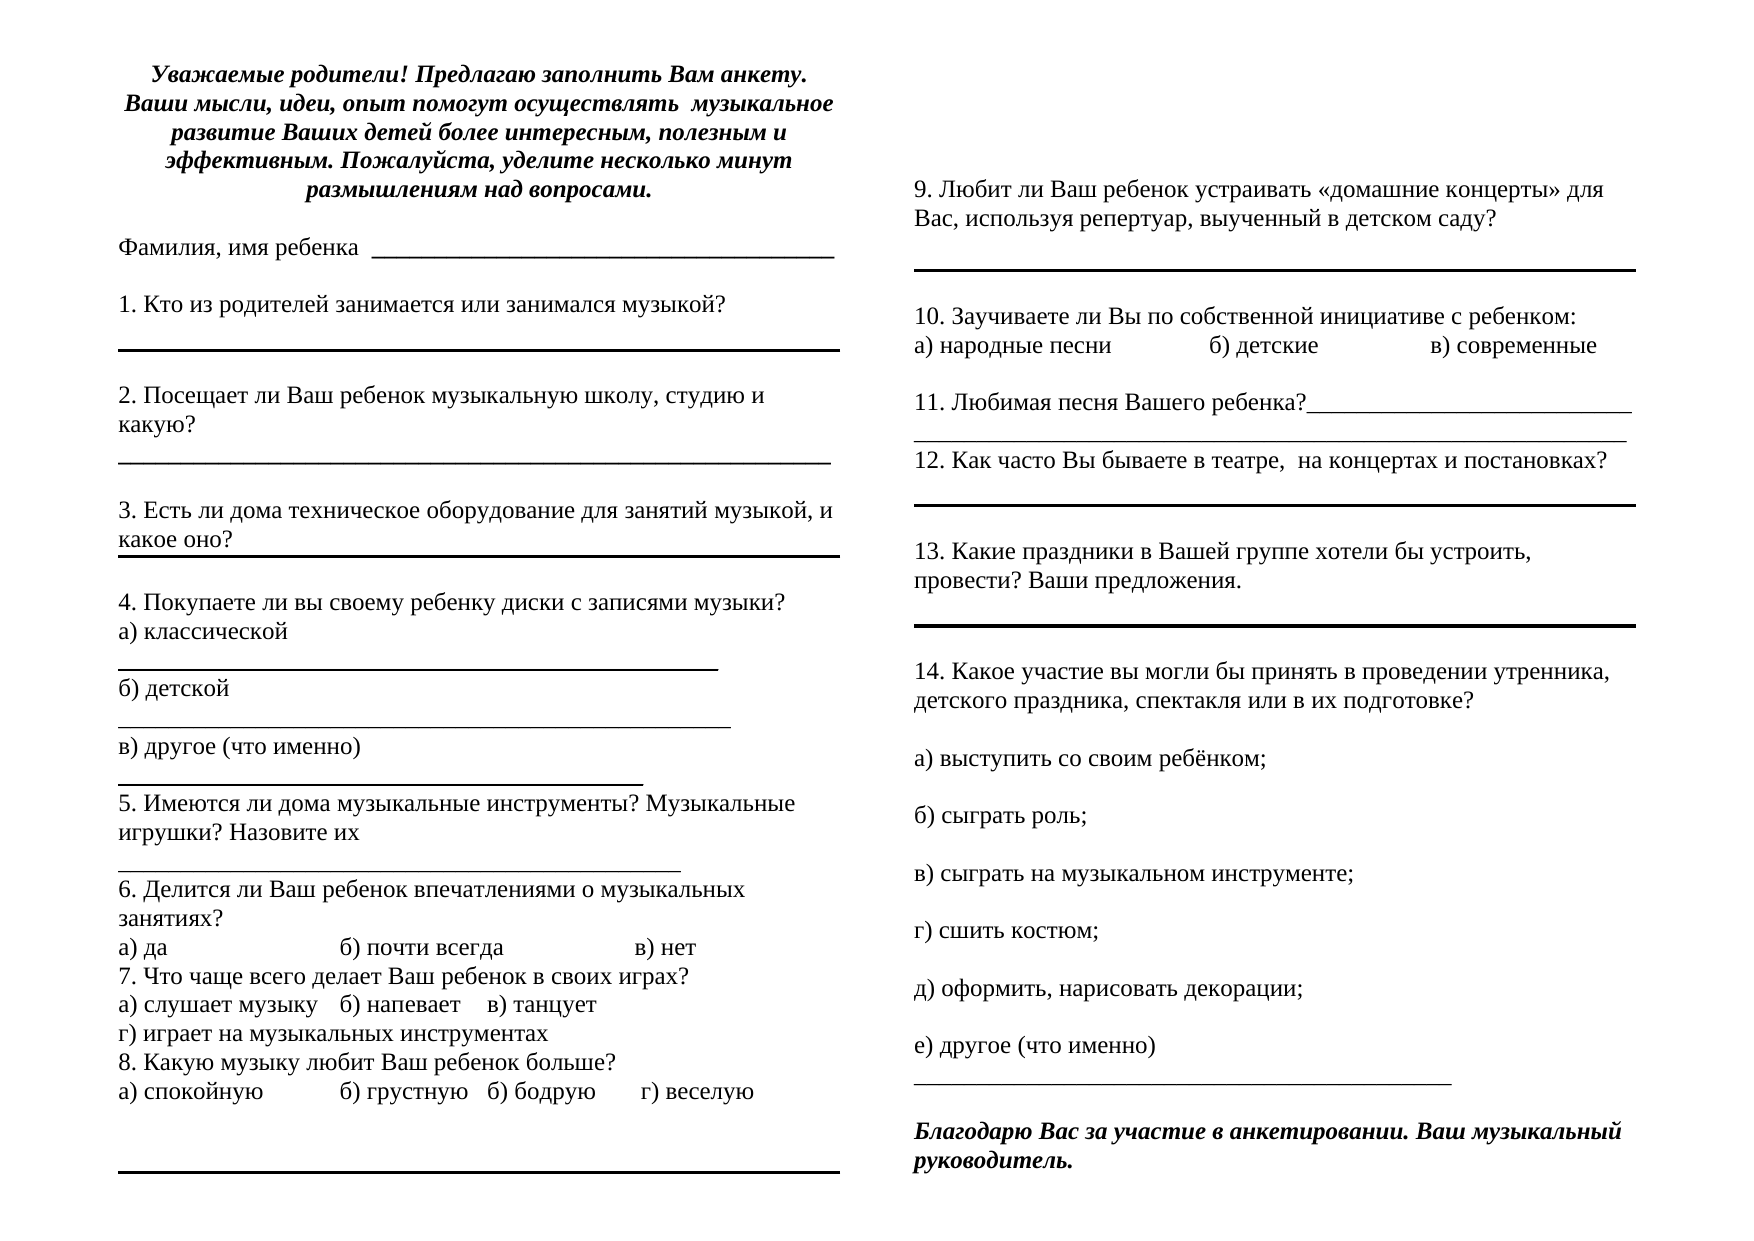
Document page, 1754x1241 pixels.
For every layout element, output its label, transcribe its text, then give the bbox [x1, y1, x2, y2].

text г) играет на музыкальных инструментах [118, 1018, 840, 1047]
text а) народные песни б) детские в) современные [914, 330, 1636, 358]
text а) выступить со своим ребёнком; [914, 743, 1636, 800]
text а) слушает музыку б) напевает в) танцует [118, 989, 840, 1018]
text е) другое (что именно) ___________________________________________ [914, 1030, 1636, 1088]
text а) спокойную б) грустную б) бодрую г) веселую [118, 1076, 840, 1104]
text 14. Какое участие вы могли бы принять в проведении утренника, детского праздника, спектакля или в их подготовке? [914, 656, 1636, 743]
text 7. Что чаще всего делает Ваш ребенок в своих играх? [118, 961, 840, 989]
text _________________________________________________________ [914, 416, 1636, 445]
text а) классической ________________________________________________ [118, 616, 840, 673]
text б) сыграть роль; [914, 800, 1636, 858]
text 10. Заучиваете ли Вы по собственной инициативе с ребенком: [914, 301, 1636, 330]
text 12. Как часто Вы бываете в театре, на концертах и постановках? [914, 445, 1636, 473]
text г) сшить костюм; [914, 915, 1636, 973]
text д) оформить, нарисовать декорации; [914, 973, 1636, 1001]
text а) да б) почти всегда в) нет [118, 932, 840, 961]
text 1. Кто из родителей занимается или занимался музыкой? [118, 289, 840, 318]
text 13. Какие праздники в Вашей группе хотели бы устроить, провести? Ваши предложения. [914, 536, 1636, 594]
text в) сыграть на музыкальном инструменте; [914, 858, 1636, 915]
text 5. Имеются ли дома музыкальные инструменты? Музыкальные игрушки? Назовите их _____________________________________________ [118, 788, 840, 874]
text 3. Есть ли дома техническое оборудование для занятий музыкой, и какое оно? [118, 496, 840, 555]
text Благодарю Вас за участие в анкетировании. Ваш музыкальный руководитель. [914, 1116, 1636, 1174]
text Уважаемые родители! Предлагаю заполнить Вам анкету. Ваши мысли, идеи, опыт помогут осуществлять музыкальное развитие Ваших детей более интересным, полезным и эффективным. Пожалуйста, уделите несколько минут размышлениям над вопросами. [118, 59, 840, 203]
text Фамилия, имя ребенка _____________________________________ [118, 232, 840, 260]
text б) детской _________________________________________________ [118, 673, 840, 731]
text 11. Любимая песня Вашего ребенка?__________________________ [914, 387, 1636, 416]
text в) другое (что именно) __________________________________________ [118, 731, 840, 788]
text 2. Посещает ли Ваш ребенок музыкальную школу, студию и какую? [118, 381, 840, 438]
text 6. Делится ли Ваш ребенок впечатлениями о музыкальных занятиях? [118, 874, 840, 932]
text 8. Какую музыку любит Ваш ребенок больше? [118, 1047, 840, 1076]
text 9. Любит ли Ваш ребенок устраивать «домашние концерты» для Вас, используя репертуар, выученный в детском саду? [914, 174, 1636, 269]
text _________________________________________________________ [118, 438, 840, 467]
text 4. Покупаете ли вы своему ребенку диски с записями музыки? [118, 587, 840, 616]
